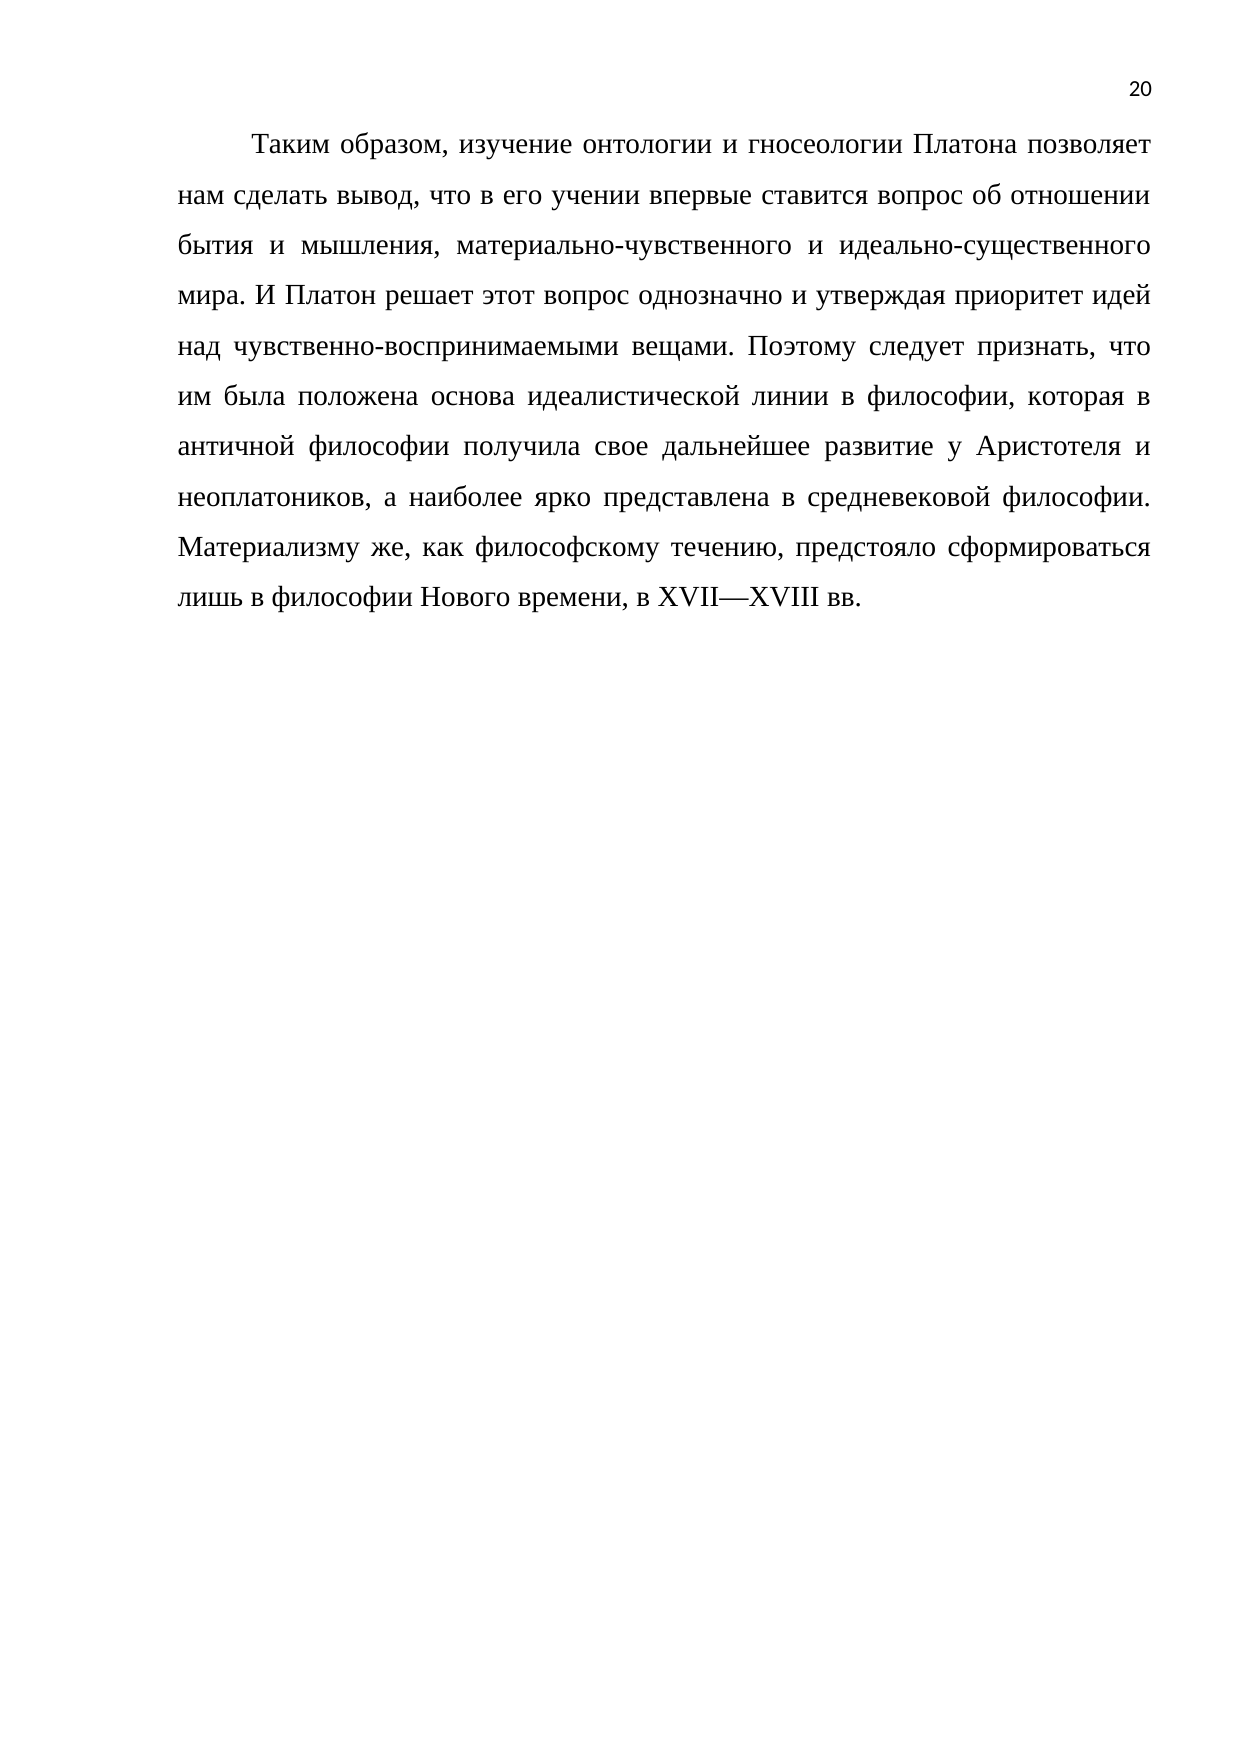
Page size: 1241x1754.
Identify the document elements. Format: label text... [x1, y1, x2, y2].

text Таким образом, изучение онтологии и гносеологии Платона позволяет нам сделать вывод, что в его учении впервые ставится вопрос об отношении бытия и мышления, материально-чувственного и идеально-существенного мира. И Платон решает этот вопрос однозначно и утверждая приоритет идей над чувственно-воспринимаемыми вещами. Поэтому следует признать, что им была положена основа идеалистической линии в философии, которая в античной философии получила свое дальнейшее развитие у Аристотеля и неоплатоников, а наиболее ярко представлена в средневековой философии. Материализму же, как философскому течению, предстояло сформироваться лишь в философии Нового времени, в XVII—XVIII вв. [177, 126, 1152, 613]
